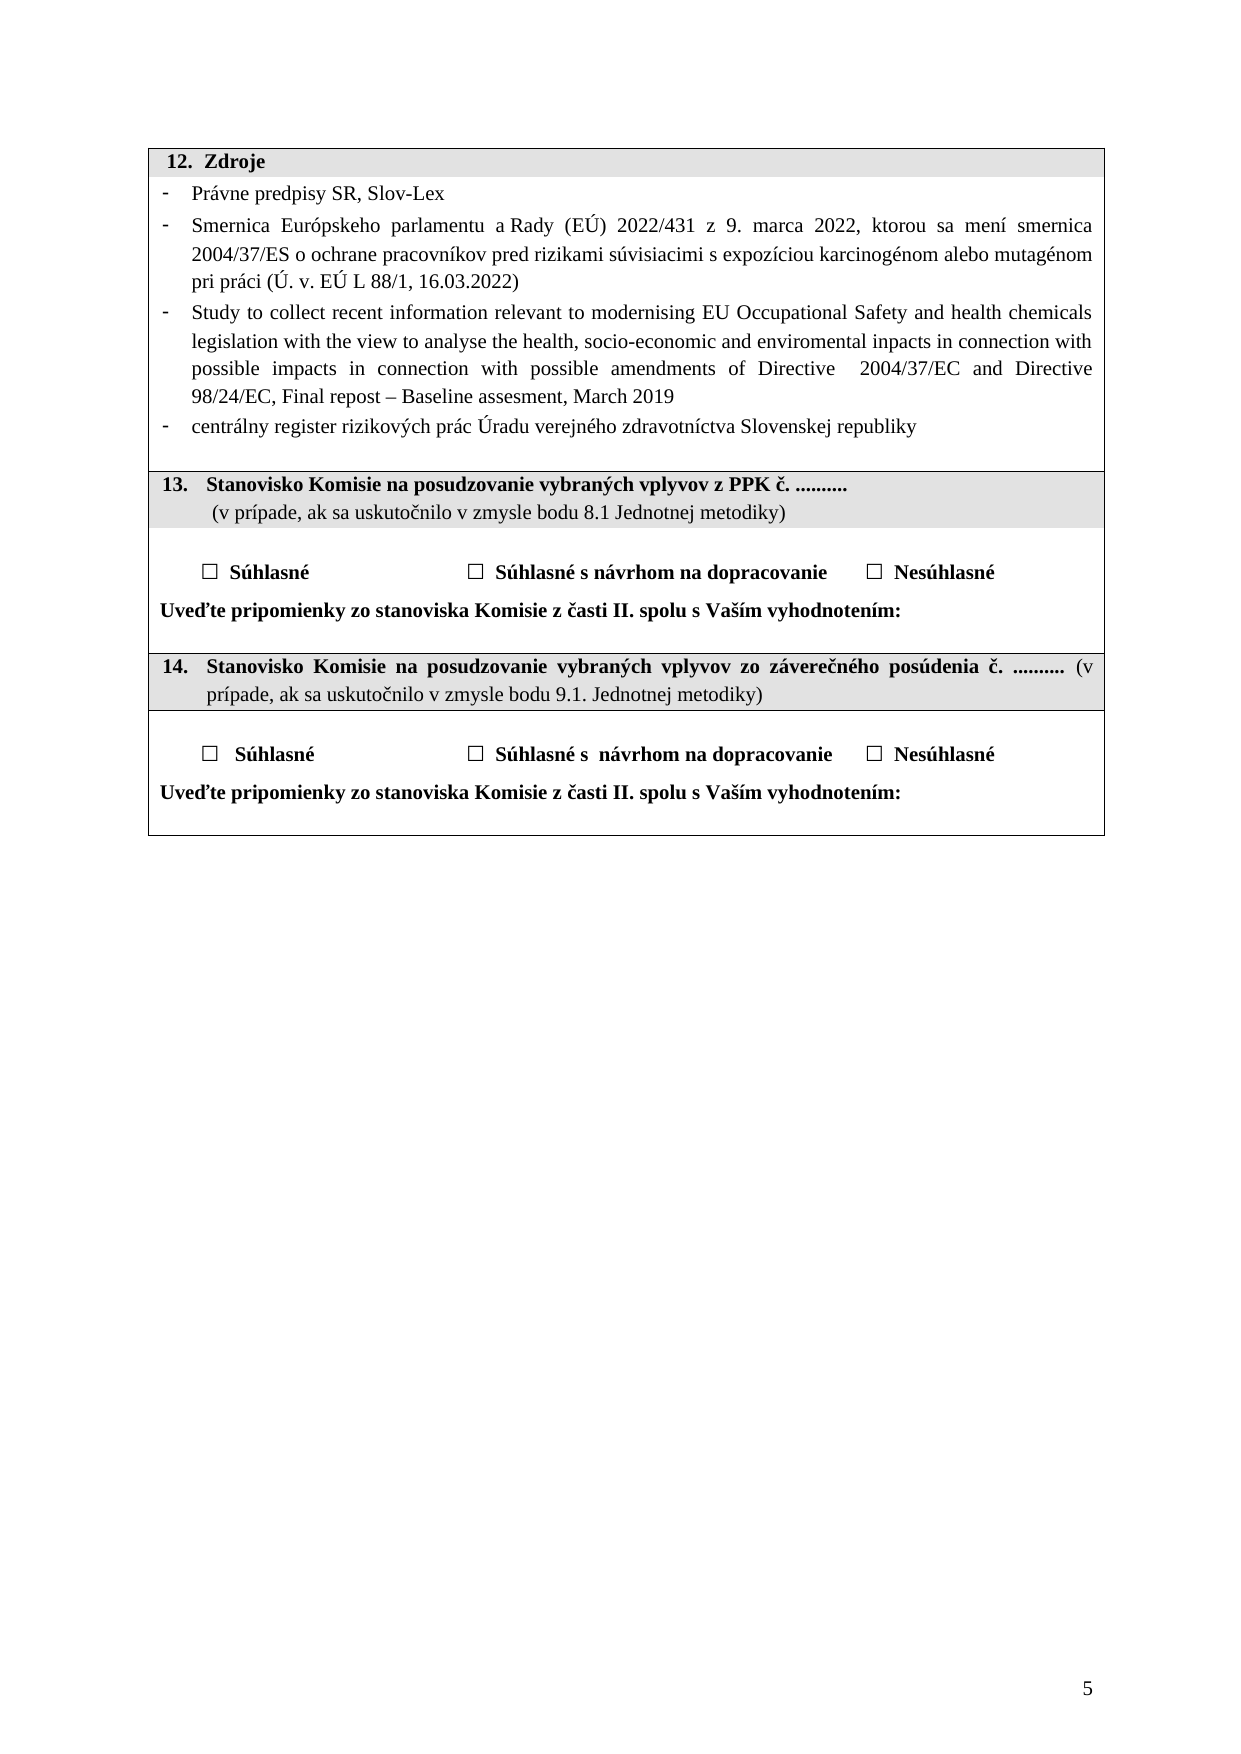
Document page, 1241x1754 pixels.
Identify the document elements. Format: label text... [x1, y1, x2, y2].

table_cell Stanovisko Komisie na posudzovanie vybraných vplyvov z PPK č. .......... (v prípade, ak sa uskutočnilo v zmysle bodu 8.1 Jednotnej metodiky) [149, 472, 1104, 528]
table_cell Uveďte pripomienky zo stanoviska Komisie z časti II. spolu s Vaším vyhodnotením: [149, 711, 1104, 835]
table_cell Zdroje [149, 149, 1104, 177]
table_cell Uveďte pripomienky zo stanoviska Komisie z časti II. spolu s Vaším vyhodnotením: [149, 529, 1104, 653]
table_cell Právne predpisy SR, Slov-Lex Smernica Európskeho parlamentu a Rady (EÚ) 2022/431 z 9. marca 2022, ktorou sa mení smernica 2004/37/ES o ochrane pracovníkov pred rizikami súvisiacimi s expozíciou karcinogénom alebo mutagénom pri práci (Ú. v. EÚ L 88/1, 16.03.2022) Study to collect recent information relevant to modernising EU Occupational Safety and health chemicals legislation with the view to analyse the health, socio-economic and enviromental inpacts in connection with possible impacts in connection with possible amendments of Directive 2004/37/EC and Directive 98/24/EC, Final repost – Baseline assesment, March 2019 centrálny register rizikových prác Úradu verejného zdravotníctva Slovenskej republiky [149, 178, 1104, 471]
table_cell Stanovisko Komisie na posudzovanie vybraných vplyvov zo záverečného posúdenia č. .......... (v prípade, ak sa uskutočnilo v zmysle bodu 9.1. Jednotnej metodiky) [149, 654, 1104, 710]
